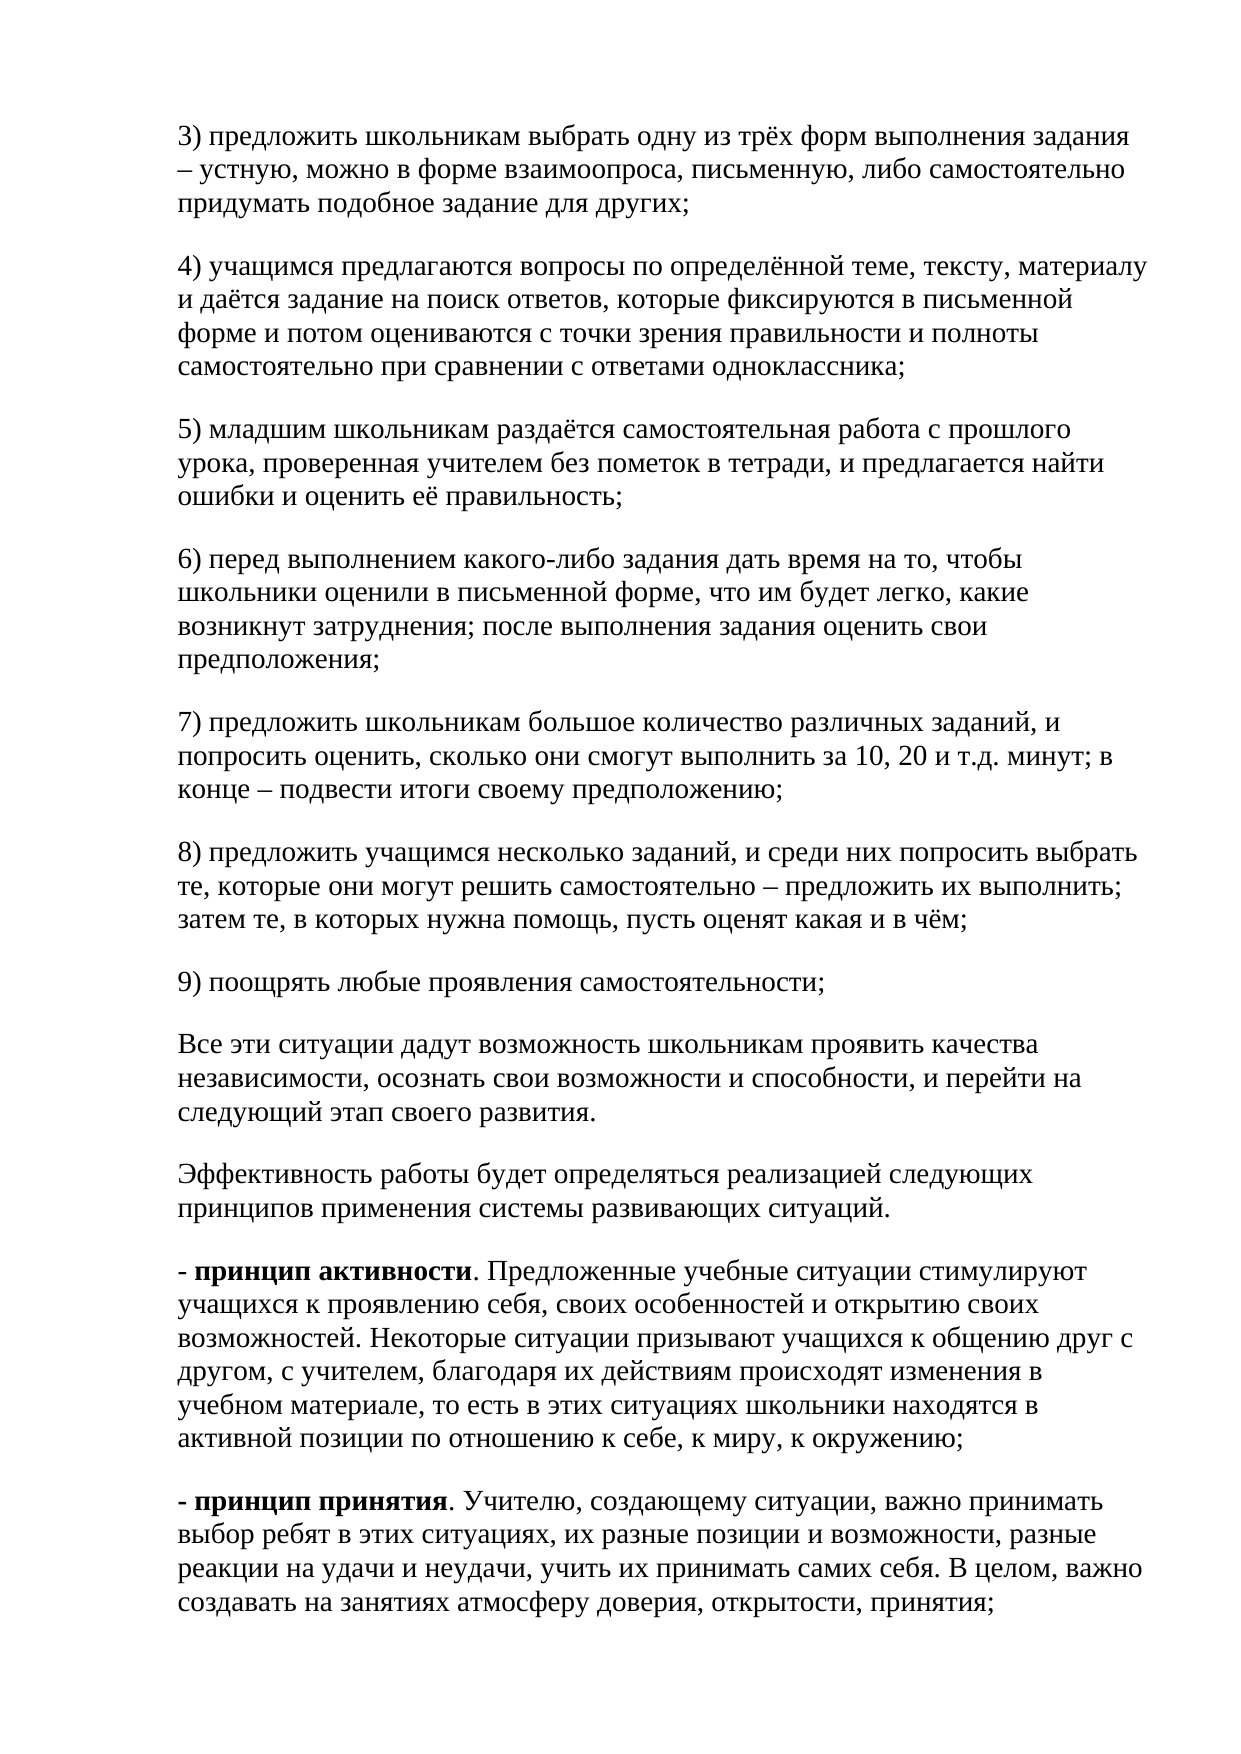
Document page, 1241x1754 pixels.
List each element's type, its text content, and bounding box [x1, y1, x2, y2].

text 6) перед выполнением какого-либо задания дать время на то, чтобы школьники оценили в письменной форме, что им будет легко, какие возникнут затруднения; после выполнения задания оценить свои предположения; [177, 541, 1152, 675]
text - принцип принятия. Учителю, создающему ситуации, важно принимать выбор ребят в этих ситуациях, их разные позиции и возможности, разные реакции на удачи и неудачи, учить их принимать самих себя. В целом, важно создавать на занятиях атмосферу доверия, открытости, принятия; [177, 1483, 1152, 1617]
text 7) предложить школьникам большое количество различных заданий, и попросить оценить, сколько они смогут выполнить за 10, 20 и т.д. минут; в конце – подвести итоги своему предположению; [177, 704, 1152, 805]
text 4) учащимся предлагаются вопросы по определённой теме, тексту, материалу и даётся задание на поиск ответов, которые фиксируются в письменной форме и потом оцениваются с точки зрения правильности и полноты самостоятельно при сравнении с ответами одноклассника; [177, 248, 1152, 382]
text 5) младшим школьникам раздаётся самостоятельная работа с прошлого урока, проверенная учителем без пометок в тетради, и предлагается найти ошибки и оценить её правильность; [177, 411, 1152, 512]
text 8) предложить учащимся несколько заданий, и среди них попросить выбрать те, которые они могут решить самостоятельно – предложить их выполнить; затем те, в которых нужна помощь, пусть оценят какая и в чём; [177, 834, 1152, 935]
text Эффективность работы будет определяться реализацией следующих принципов применения системы развивающих ситуаций. [177, 1156, 1152, 1223]
text 3) предложить школьникам выбрать одну из трёх форм выполнения задания – устную, можно в форме взаимоопроса, письменную, либо самостоятельно придумать подобное задание для других; [177, 118, 1152, 219]
text - принцип активности. Предложенные учебные ситуации стимулируют учащихся к проявлению себя, своих особенностей и открытию своих возможностей. Некоторые ситуации призывают учащихся к общению друг с другом, с учителем, благодаря их действиям происходят изменения в учебном материале, то есть в этих ситуациях школьники находятся в активной позиции по отношению к себе, к миру, к окружению; [177, 1253, 1152, 1454]
text 9) поощрять любые проявления самостоятельности; [177, 964, 1152, 997]
text Все эти ситуации дадут возможность школьникам проявить качества независимости, осознать свои возможности и способности, и перейти на следующий этап своего развития. [177, 1027, 1152, 1127]
